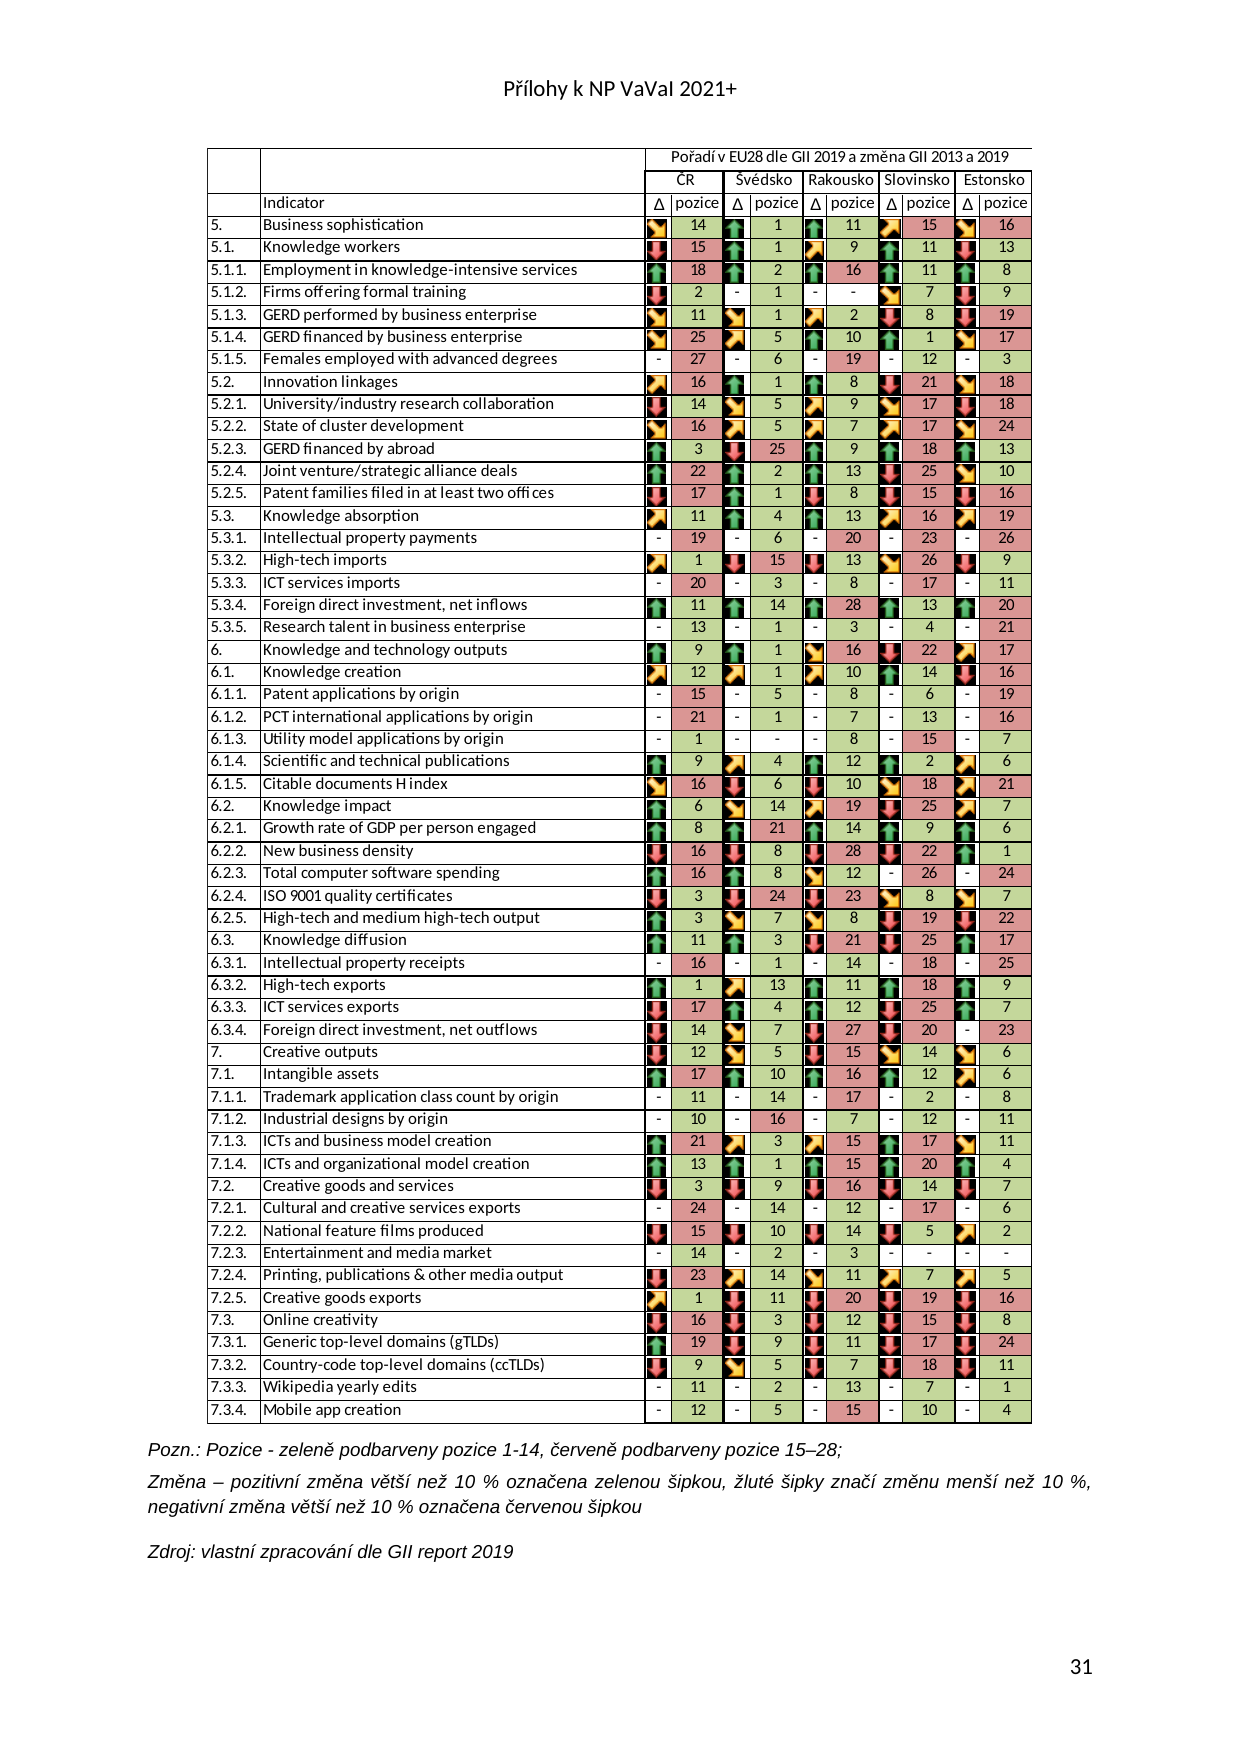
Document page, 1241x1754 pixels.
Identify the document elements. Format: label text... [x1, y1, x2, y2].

text Změna – pozitivní změna větší než 10 % označena zelenou šipkou, žluté šipky značí změnu menší než 10 %, negativní změna větší než 10 % označena červenou šipkou [148, 1471, 1093, 1517]
text Pozn.: Pozice - zeleně podbarveny pozice 1-14, červeně podbarveny pozice 15–28; [148, 1439, 1093, 1460]
text Zdroj: vlastní zpracování dle GII report 2019 [148, 1541, 1093, 1563]
